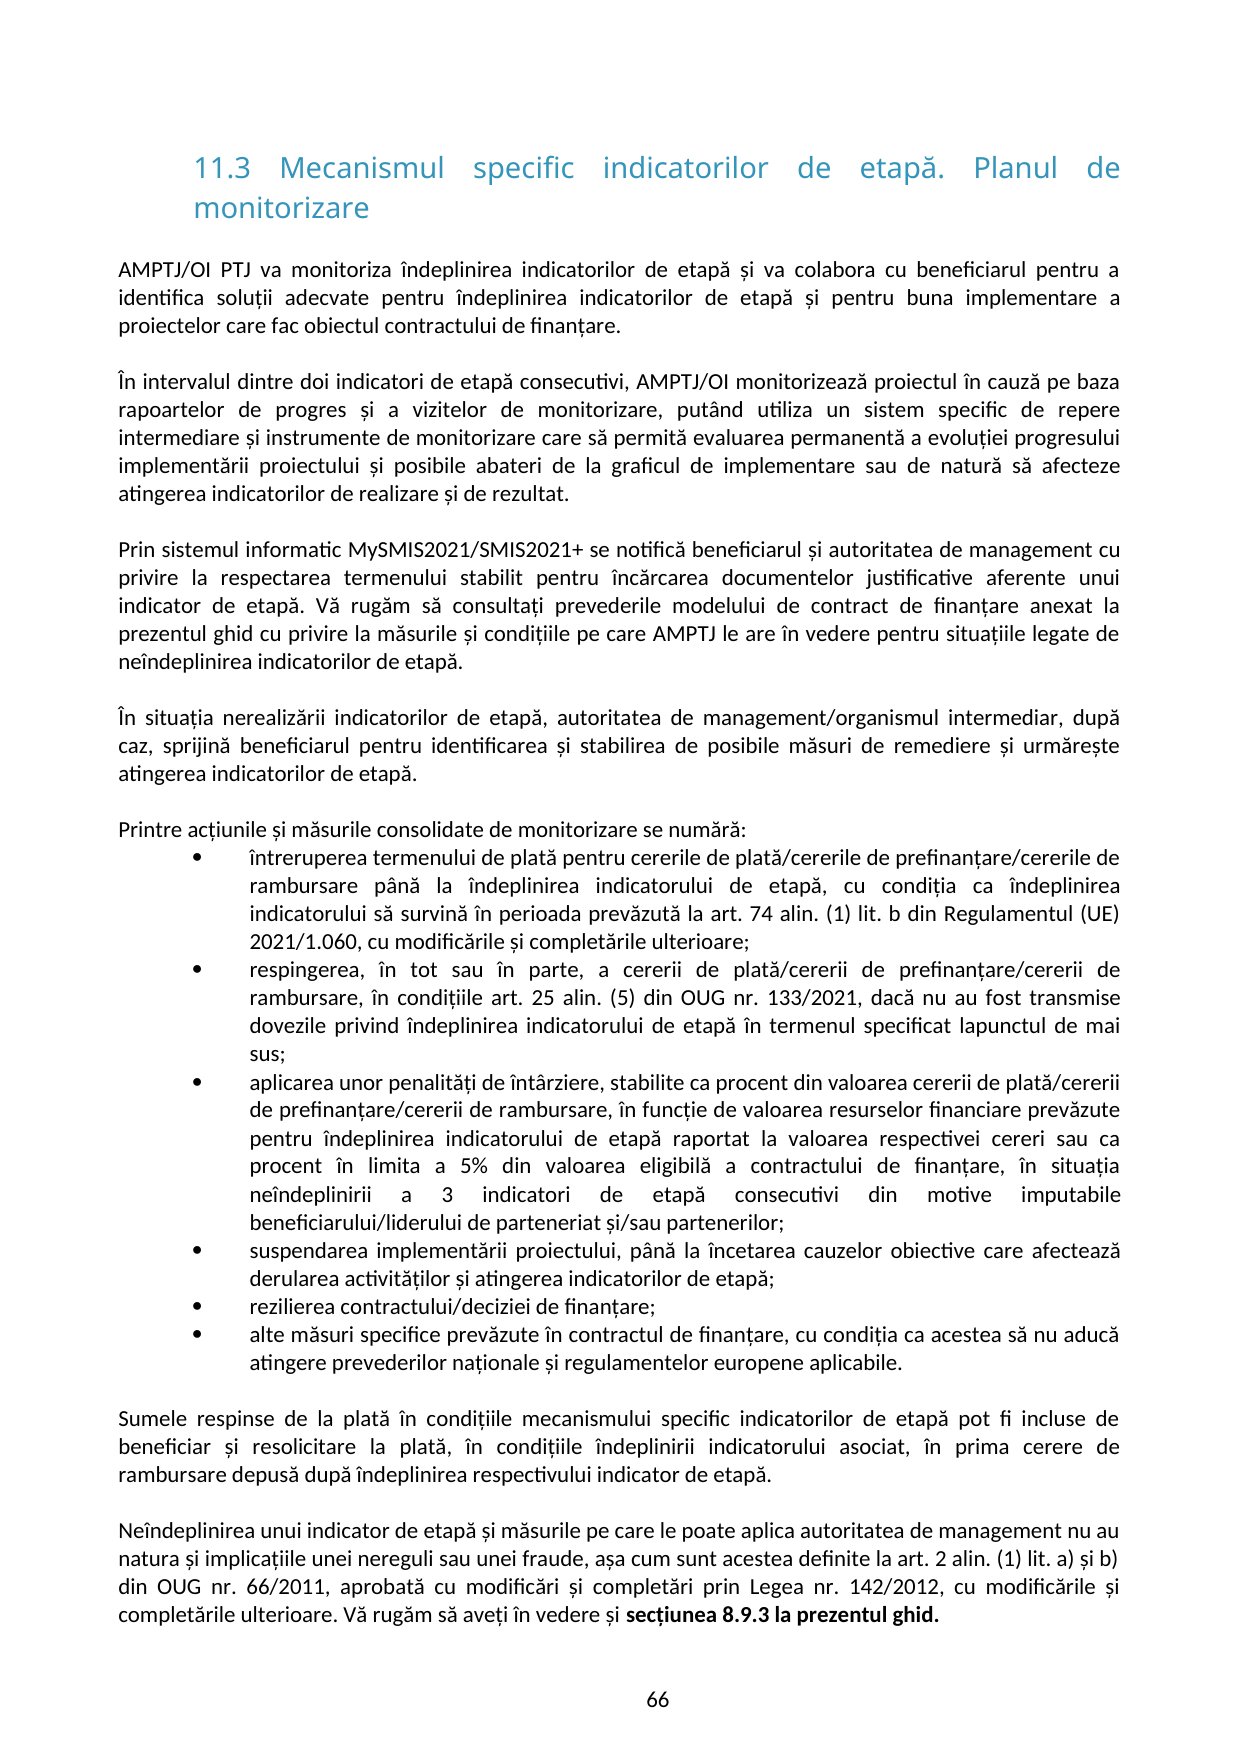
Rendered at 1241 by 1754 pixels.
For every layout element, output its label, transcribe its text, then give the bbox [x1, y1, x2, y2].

text Sumele respinse de la plată în condițiile mecanismului specific indicatorilor de etapă pot fi incluse de beneficiar și resolicitare la plată, în condițiile îndeplinirii indicatorului asociat, în prima cerere de rambursare depusă după îndeplinirea respectivului indicator de etapă. [118, 1404, 1122, 1488]
list respingerea, în tot sau în parte, a cererii de plată/cererii de prefinanțare/cererii de rambursare, în condițiile art. 25 alin. (5) din OUG nr. 133/2021, dacă nu au fost transmise dovezile privind îndeplinirea indicatorului de etapă în termenul specificat lapunctul de mai sus; [193, 956, 1122, 1068]
list întreruperea termenului de plată pentru cererile de plată/cererile de prefinanțare/cererile de rambursare până la îndeplinirea indicatorului de etapă, cu condiția ca îndeplinirea indicatorului să survină în perioada prevăzută la art. 74 alin. (1) lit. b din Regulamentul (UE) 2021/1.060, cu modificările și completările ulterioare; [193, 843, 1122, 956]
subtitle 11.3 Mecanismul specific indicatorilor de etapă. Planul de monitorizare [193, 148, 1122, 227]
text AMPTJ/OI PTJ va monitoriza îndeplinirea indicatorilor de etapă și va colabora cu beneficiarul pentru a identifica soluții adecvate pentru îndeplinirea indicatorilor de etapă și pentru buna implementare a proiectelor care fac obiectul contractului de finanțare. [118, 255, 1122, 339]
list rezilierea contractului/deciziei de finanțare; [193, 1292, 1122, 1320]
text În intervalul dintre doi indicatori de etapă consecutivi, AMPTJ/OI monitorizează proiectul în cauză pe baza rapoartelor de progres și a vizitelor de monitorizare, putând utiliza un sistem specific de repere intermediare și instrumente de monitorizare care să permită evaluarea permanentă a evoluției progresului implementării proiectului și posibile abateri de la graficul de implementare sau de natură să afecteze atingerea indicatorilor de realizare și de rezultat. [118, 367, 1122, 507]
text În situația nerealizării indicatorilor de etapă, autoritatea de management/organismul intermediar, după caz, sprijină beneficiarul pentru identificarea și stabilirea de posibile măsuri de remediere și urmărește atingerea indicatorilor de etapă. [118, 703, 1122, 787]
text Neîndeplinirea unui indicator de etapă și măsurile pe care le poate aplica autoritatea de management nu au natura și implicațiile unei nereguli sau unei fraude, așa cum sunt acestea definite la art. 2 alin. (1) lit. a) și b) din OUG nr. 66/2011, aprobată cu modificări și completări prin Legea nr. 142/2012, cu modificările și completările ulterioare. Vă rugăm să aveți în vedere și secțiunea 8.9.3 la prezentul ghid. [118, 1516, 1122, 1628]
list suspendarea implementării proiectului, până la încetarea cauzelor obiective care afectează derularea activităților și atingerea indicatorilor de etapă; [193, 1236, 1122, 1292]
list aplicarea unor penalități de întârziere, stabilite ca procent din valoarea cererii de plată/cererii de prefinanțare/cererii de rambursare, în funcție de valoarea resurselor financiare prevăzute pentru îndeplinirea indicatorului de etapă raportat la valoarea respectivei cereri sau ca procent în limita a 5% din valoarea eligibilă a contractului de finanțare, în situația neîndeplinirii a 3 indicatori de etapă consecutivi din motive imputabile beneficiarului/liderului de parteneriat și/sau partenerilor; [193, 1068, 1122, 1236]
list alte măsuri specifice prevăzute în contractul de finanțare, cu condiția ca acestea să nu aducă atingere prevederilor naționale și regulamentelor europene aplicabile. [193, 1320, 1122, 1376]
text Prin sistemul informatic MySMIS2021/SMIS2021+ se notifică beneficiarul și autoritatea de management cu privire la respectarea termenului stabilit pentru încărcarea documentelor justificative aferente unui indicator de etapă. Vă rugăm să consultați prevederile modelului de contract de finanțare anexat la prezentul ghid cu privire la măsurile și condițiile pe care AMPTJ le are în vedere pentru situațiile legate de neîndeplinirea indicatorilor de etapă. [118, 535, 1122, 675]
text Printre acțiunile și măsurile consolidate de monitorizare se numără: [118, 815, 1122, 843]
